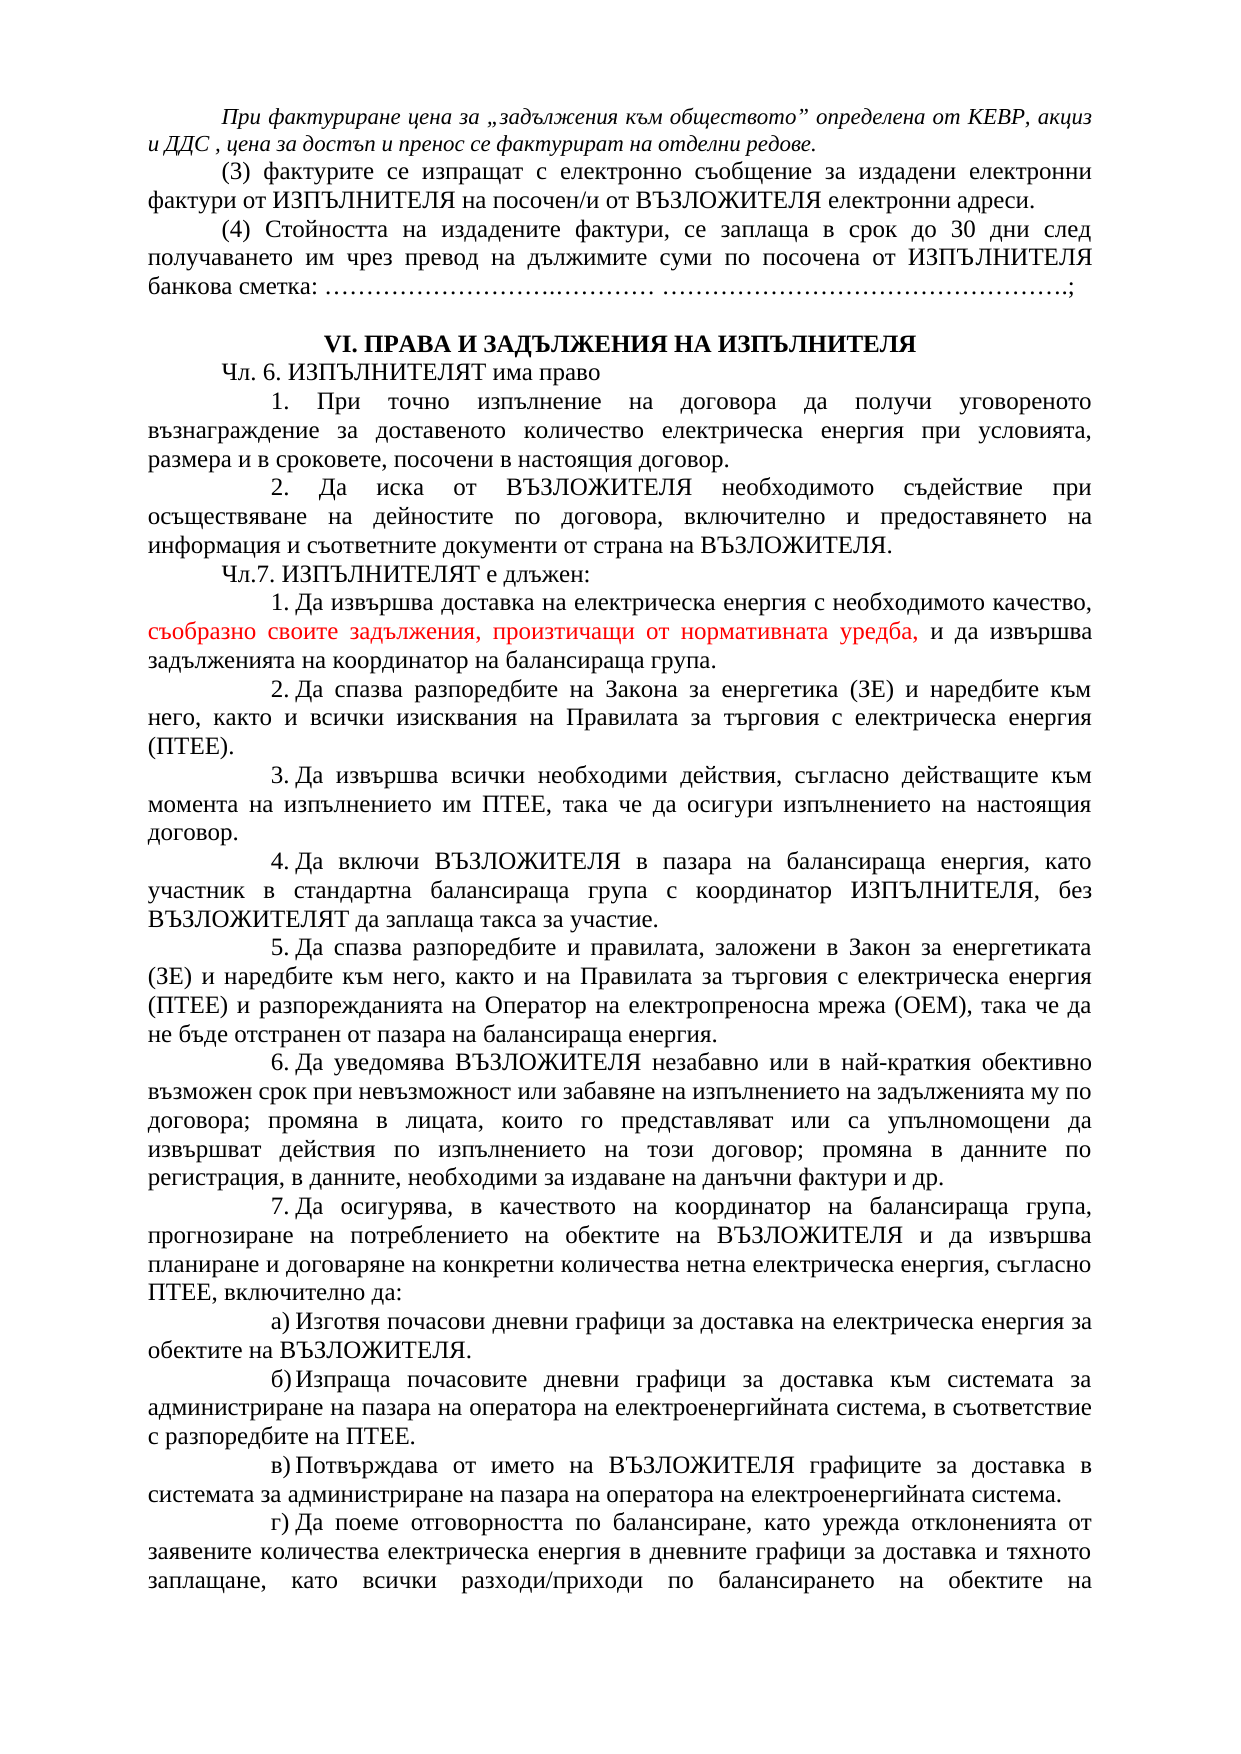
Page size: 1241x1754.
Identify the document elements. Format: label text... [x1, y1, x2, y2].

text 2. Да спазва разпоредбите на Закона за енергетика (ЗЕ) и наредбите към него, както и всички изисквания на Правилата за търговия с електрическа енергия (ПТЕЕ). [148, 674, 1093, 760]
text 6. Да уведомява ВЪЗЛОЖИТЕЛЯ незабавно или в най-краткия обективно възможен срок при невъзможност или забавяне на изпълнението на задълженията му по договора; промяна в лицата, които го представляват или са упълномощени да извършват действия по изпълнението на този договор; промяна в данните по регистрация, в данните, необходими за издаване на данъчни фактури и др. [148, 1047, 1093, 1191]
text 1. При точно изпълнение на договора да получи уговореното възнаграждение за доставеното количество електрическа енергия при условията, размера и в сроковете, посочени в настоящия договор. [148, 386, 1093, 472]
text Чл. 6. ИЗПЪЛНИТЕЛЯТ има право [148, 357, 1093, 386]
text (4) Стойността на издадените фактури, се заплаща в срок до 30 дни след получаването им чрез превод на дължимите суми по посочена от ИЗПЪЛНИТЕЛЯ банкова сметка: ……………………….………… ………………………………………….; [148, 214, 1093, 300]
text 1. Да извършва доставка на електрическа енергия с необходимото качество, съобразно своите задължения, произтичащи от нормативната уредба, и да извършва задълженията на координатор на балансираща група. [148, 587, 1093, 674]
text VI. ПРАВА И ЗАДЪЛЖЕНИЯ НА ИЗПЪЛНИТЕЛЯ [148, 329, 1093, 357]
text 3. Да извършва всички необходими действия, съгласно действащите към момента на изпълнението им ПТЕЕ, така че да осигури изпълнението на настоящия договор. [148, 760, 1093, 846]
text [148, 1507, 1093, 1594]
text 7. Да осигурява, в качеството на координатор на балансираща група, прогнозиране на потреблението на обектите на ВЪЗЛОЖИТЕЛЯ и да извършва планиране и договаряне на конкретни количества нетна електрическа енергия, съгласно ПТЕЕ, включително да: [148, 1191, 1093, 1306]
text 2. Да иска от ВЪЗЛОЖИТЕЛЯ необходимото съдействие при осъществяване на дейностите по договора, включително и предоставянето на информация и съответните документи от страна на ВЪЗЛОЖИТЕЛЯ. [148, 472, 1093, 559]
text 4. Да включи ВЪЗЛОЖИТЕЛЯ в пазара на балансираща енергия, като участник в стандартна балансираща група с координатор ИЗПЪЛНИТЕЛЯ, без ВЪЗЛОЖИТЕЛЯТ да заплаща такса за участие. [148, 846, 1093, 932]
text в) Потвърждава от името на ВЪЗЛОЖИТЕЛЯ графиците за доставка в системата за администриране на пазара на оператора на електроенергийната система. [148, 1450, 1093, 1507]
text 5. Да спазва разпоредбите и правилата, заложени в Закон за енергетиката (ЗЕ) и наредбите към него, както и на Правилата за търговия с електрическа енергия (ПТЕЕ) и разпорежданията на Оператор на електропреносна мрежа (OEM), така че да не бъде отстранен от пазара на балансираща енергия. [148, 932, 1093, 1047]
text б) Изпраща почасовите дневни графици за доставка към системата за администриране на пазара на оператора на електроенергийната система, в съответствие с разпоредбите на ПТЕЕ. [148, 1364, 1093, 1450]
text а) Изготвя почасови дневни графици за доставка на електрическа енергия за обектите на ВЪЗЛОЖИТЕЛЯ. [148, 1306, 1093, 1364]
text При фактуриране цена за „задължения към обществото” определена от КЕВР, акциз и ДДС , цена за достъп и пренос се фактурират на отделни редове. [148, 103, 1093, 156]
text (3) фактурите се изпращат с електронно съобщение за издадени електронни фактури от ИЗПЪЛНИТЕЛЯ на посочен/и от ВЪЗЛОЖИТЕЛЯ електронни адреси. [148, 156, 1093, 214]
text Чл.7. ИЗПЪЛНИТЕЛЯТ е длъжен: [148, 559, 1093, 587]
